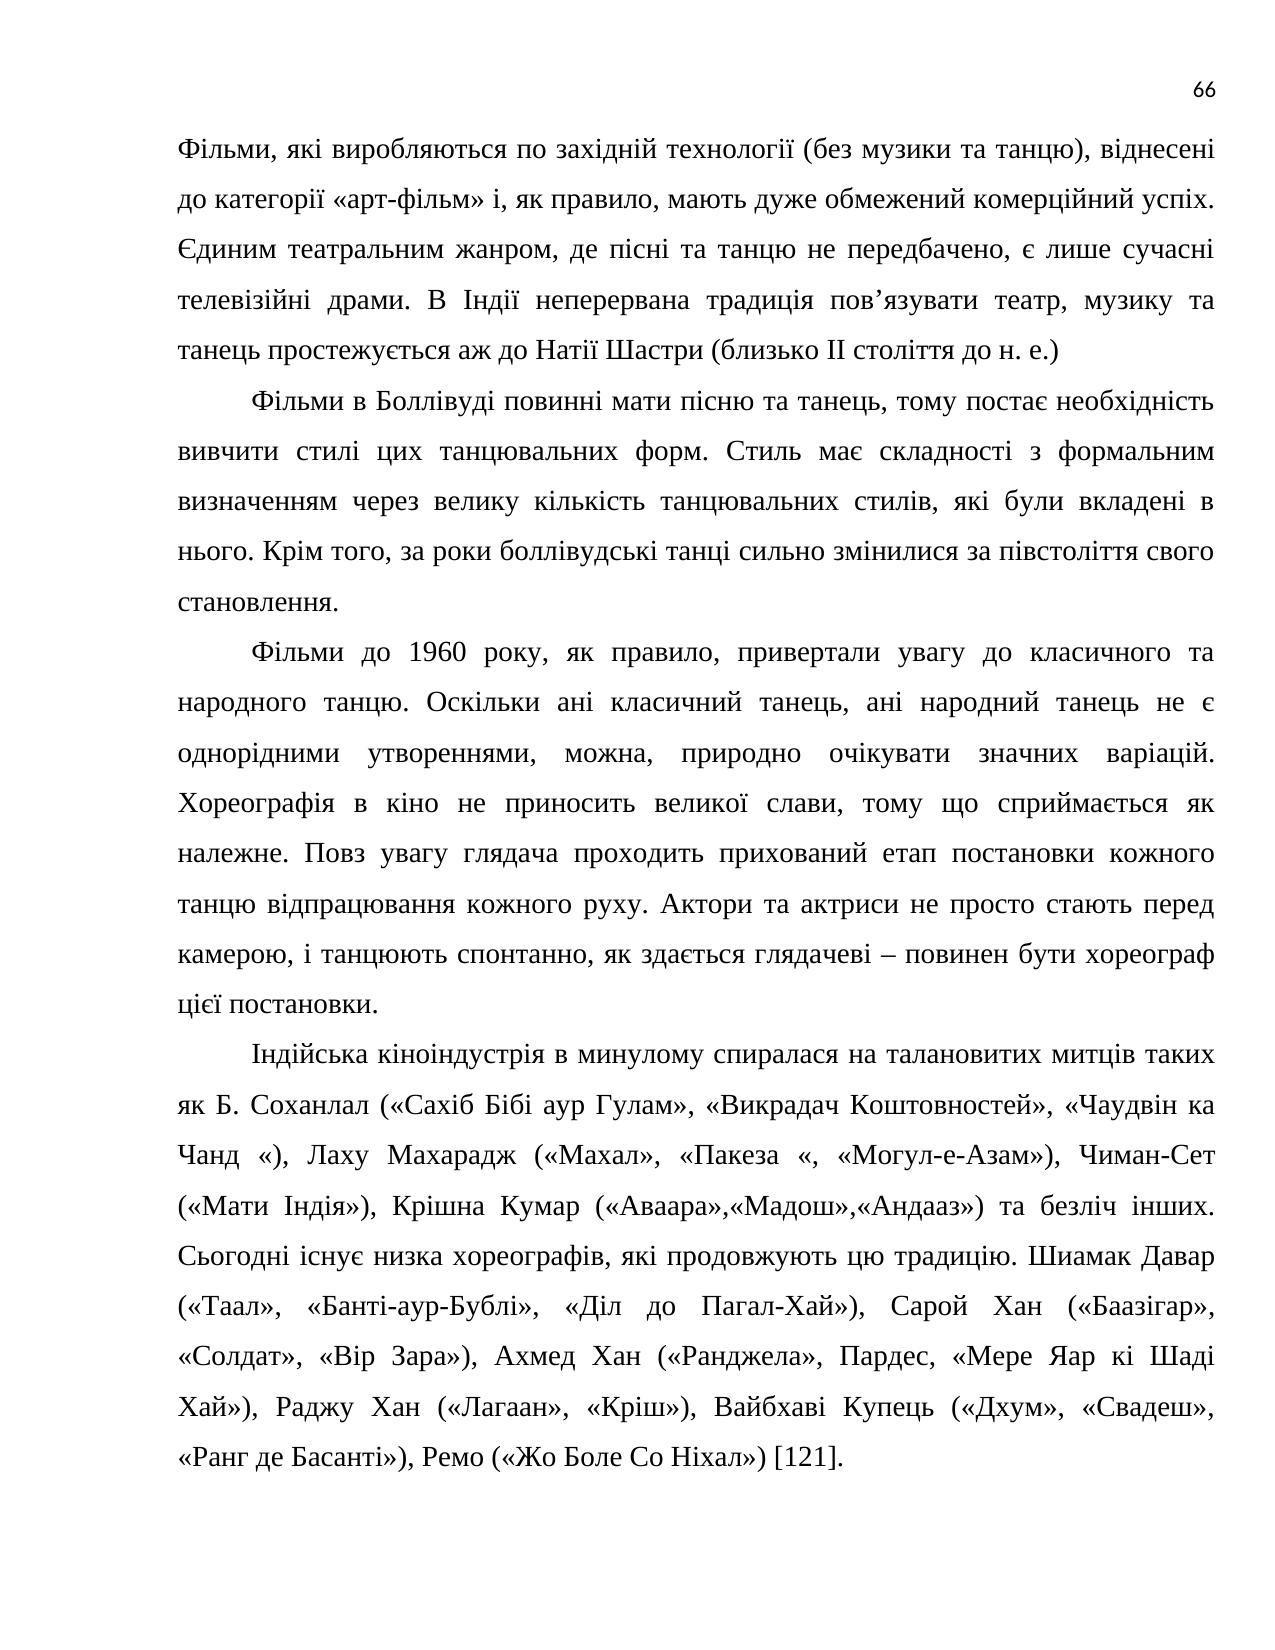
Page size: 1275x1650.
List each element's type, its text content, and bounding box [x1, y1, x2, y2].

text Фільми в Боллівуді повинні мати пісню та танець, тому постає необхідність вивчити стилі цих танцювальних форм. Стиль має складності з формальним визначенням через велику кількість танцювальних стилів, які були вкладені в нього. Крім того, за роки боллівудські танці сильно змінилися за півстоліття свого становлення. [177, 383, 1216, 617]
text Індійська кіноіндустрія в минулому спиралася на талановитих митців таких як Б. Соханлал («Сахіб Бібі аур Гулам», «Викрадач Коштовностей», «Чаудвін ка Чанд «), Лаху Махарадж («Махал», «Пакеза «, «Могул-е-Азам»), Чиман-Сет («Мати Індія»), Крішна Кумар («Аваара»,«Мадош»,«Андааз») та безліч інших. Сьогодні існує низка хореографів, які продовжують цю традицію. Шиамак Давар («Таал», «Банті-аур-Бублі», «Діл до Пагал-Хай»), Сарой Хан («Баазігар», «Солдат», «Вір Зара»), Ахмед Хан («Ранджела», Пардес, «Мере Яар кі Шаді Хай»), Раджу Хан («Лагаан», «Кріш»), Вайбхаві Купець («Дхум», «Свадеш», «Ранг де Басанті»), Ремо («Жо Боле Со Ніхал») [121]. [177, 1037, 1216, 1473]
text Фільми до 1960 року, як правило, привертали увагу до класичного та народного танцю. Оскільки ані класичний танець, ані народний танець не є однорідними утвореннями, можна, природно очікувати значних варіацій. Хореографія в кіно не приносить великої слави, тому що сприймається як належне. Повз увагу глядача проходить прихований етап постановки кожного танцю відпрацювання кожного руху. Актори та актриси не просто стають перед камерою, і танцюють спонтанно, як здається глядачеві – повинен бути хореограф цієї постановки. [177, 634, 1216, 1020]
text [177, 131, 1216, 366]
